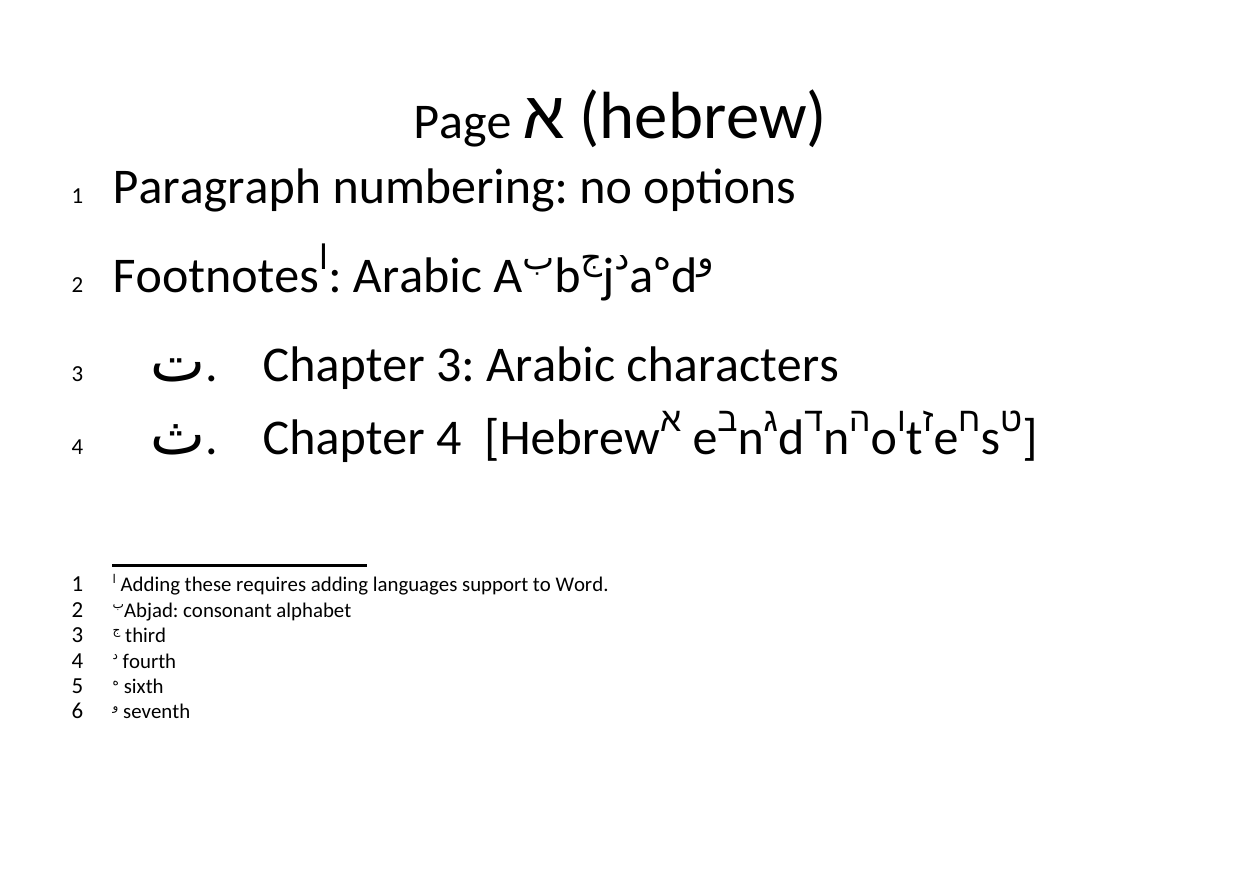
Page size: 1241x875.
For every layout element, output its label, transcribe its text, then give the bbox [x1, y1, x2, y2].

list Chapter 3: Arabic characters [150, 327, 1128, 394]
list Chapter 4 [Hebrew endnotes] [150, 399, 1128, 467]
text Footnotes: Arabic Abjad [112, 238, 1128, 305]
text Paragraph numbering: no options [112, 155, 1128, 216]
